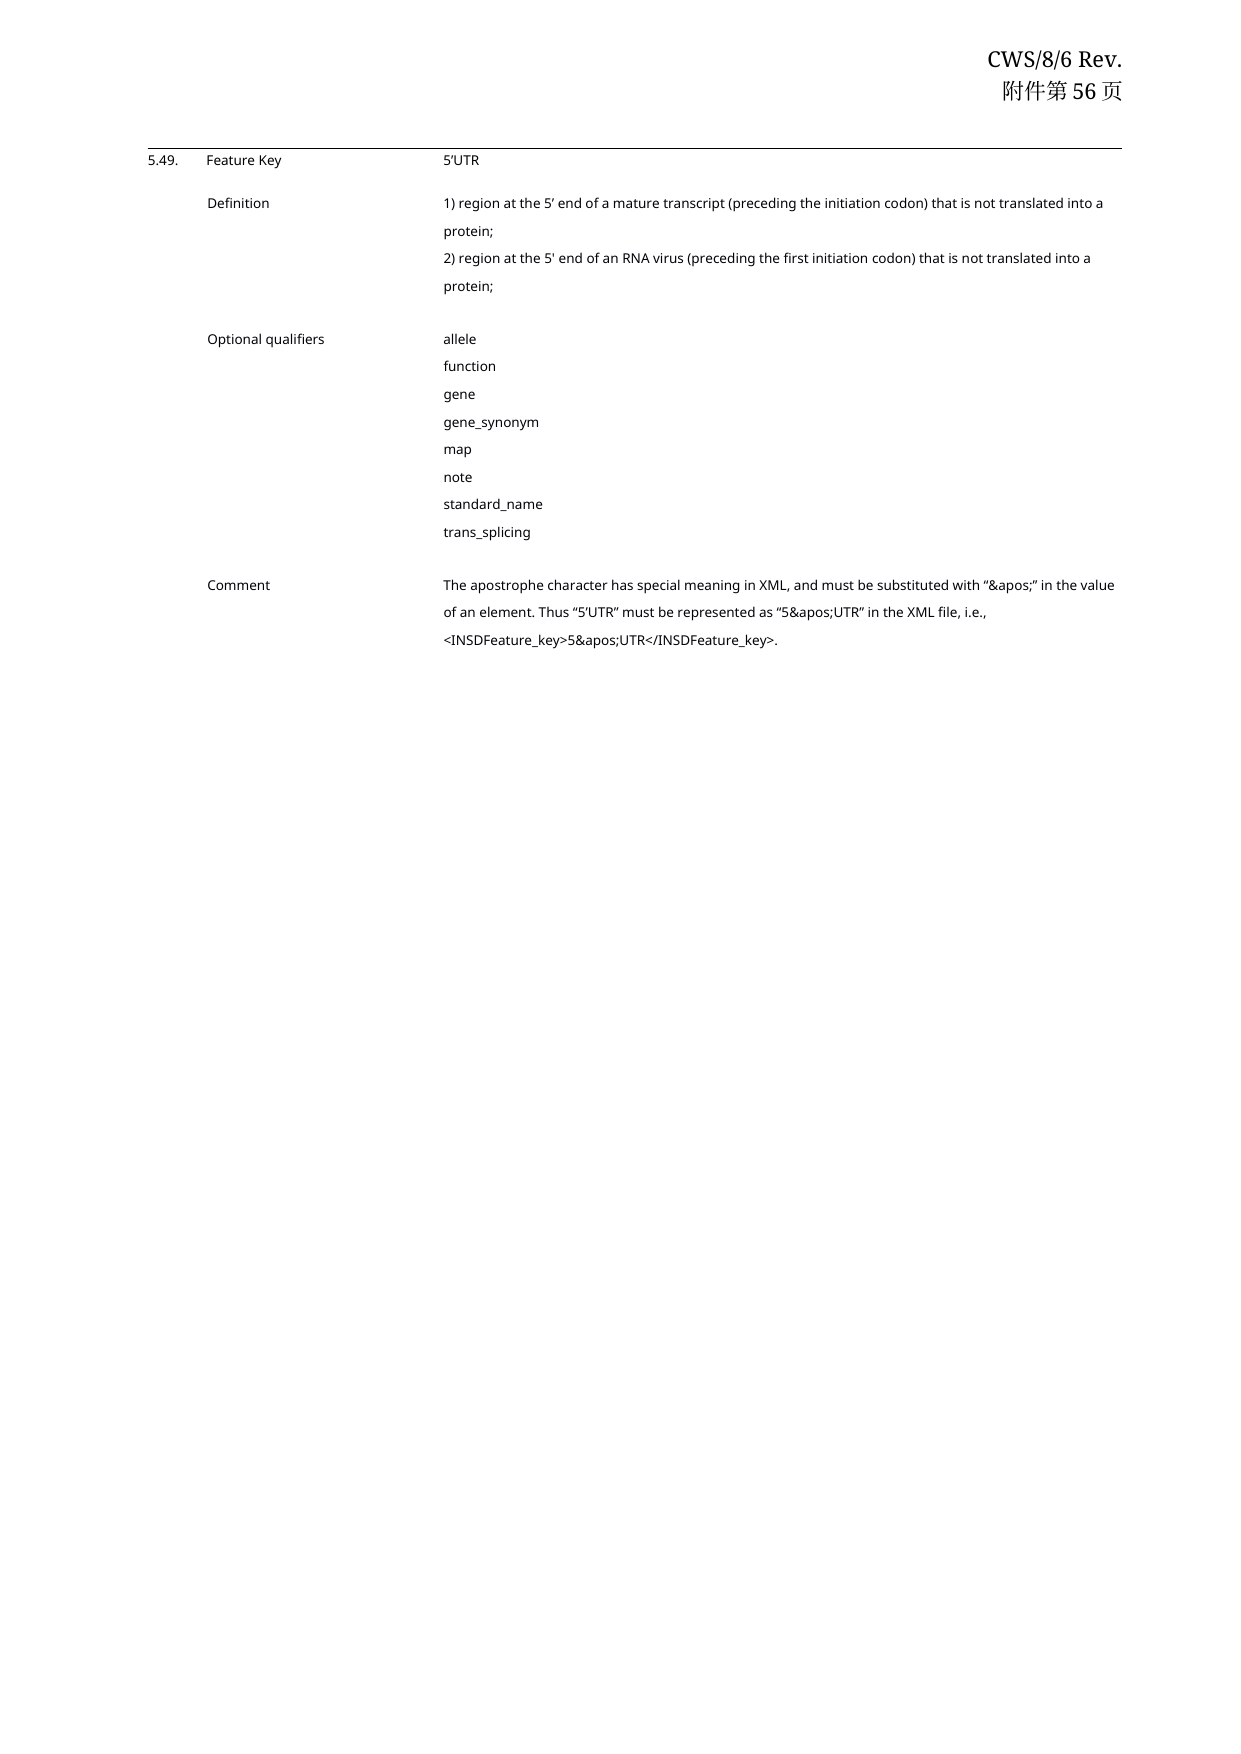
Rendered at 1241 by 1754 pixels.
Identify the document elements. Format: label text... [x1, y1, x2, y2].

text map [443, 440, 1122, 458]
text standard_name [443, 495, 1122, 514]
text trans_splicing [443, 523, 1122, 541]
text Optional qualifiers allele [207, 330, 1122, 348]
text note [443, 468, 1122, 486]
text gene [443, 385, 1122, 403]
text Feature Key 5’UTR [148, 149, 1122, 169]
text Definition 1) region at the 5’ end of a mature transcript (preceding the initiation codon) that is not translated into a protein; 2) region at the 5' end of an RNA virus (preceding the first initiation codon) that is not translated into a protein; [207, 194, 1122, 296]
text function [443, 357, 1122, 376]
text gene_synonym [443, 412, 1122, 431]
text Comment The apostrophe character has special meaning in XML, and must be substituted with “&apos;” in the value of an element. Thus “5’UTR” must be represented as “5&apos;UTR” in the XML file, i.e., <INSDFeature_key>5&apos;UTR</INSDFeature_key>. [207, 576, 1122, 649]
